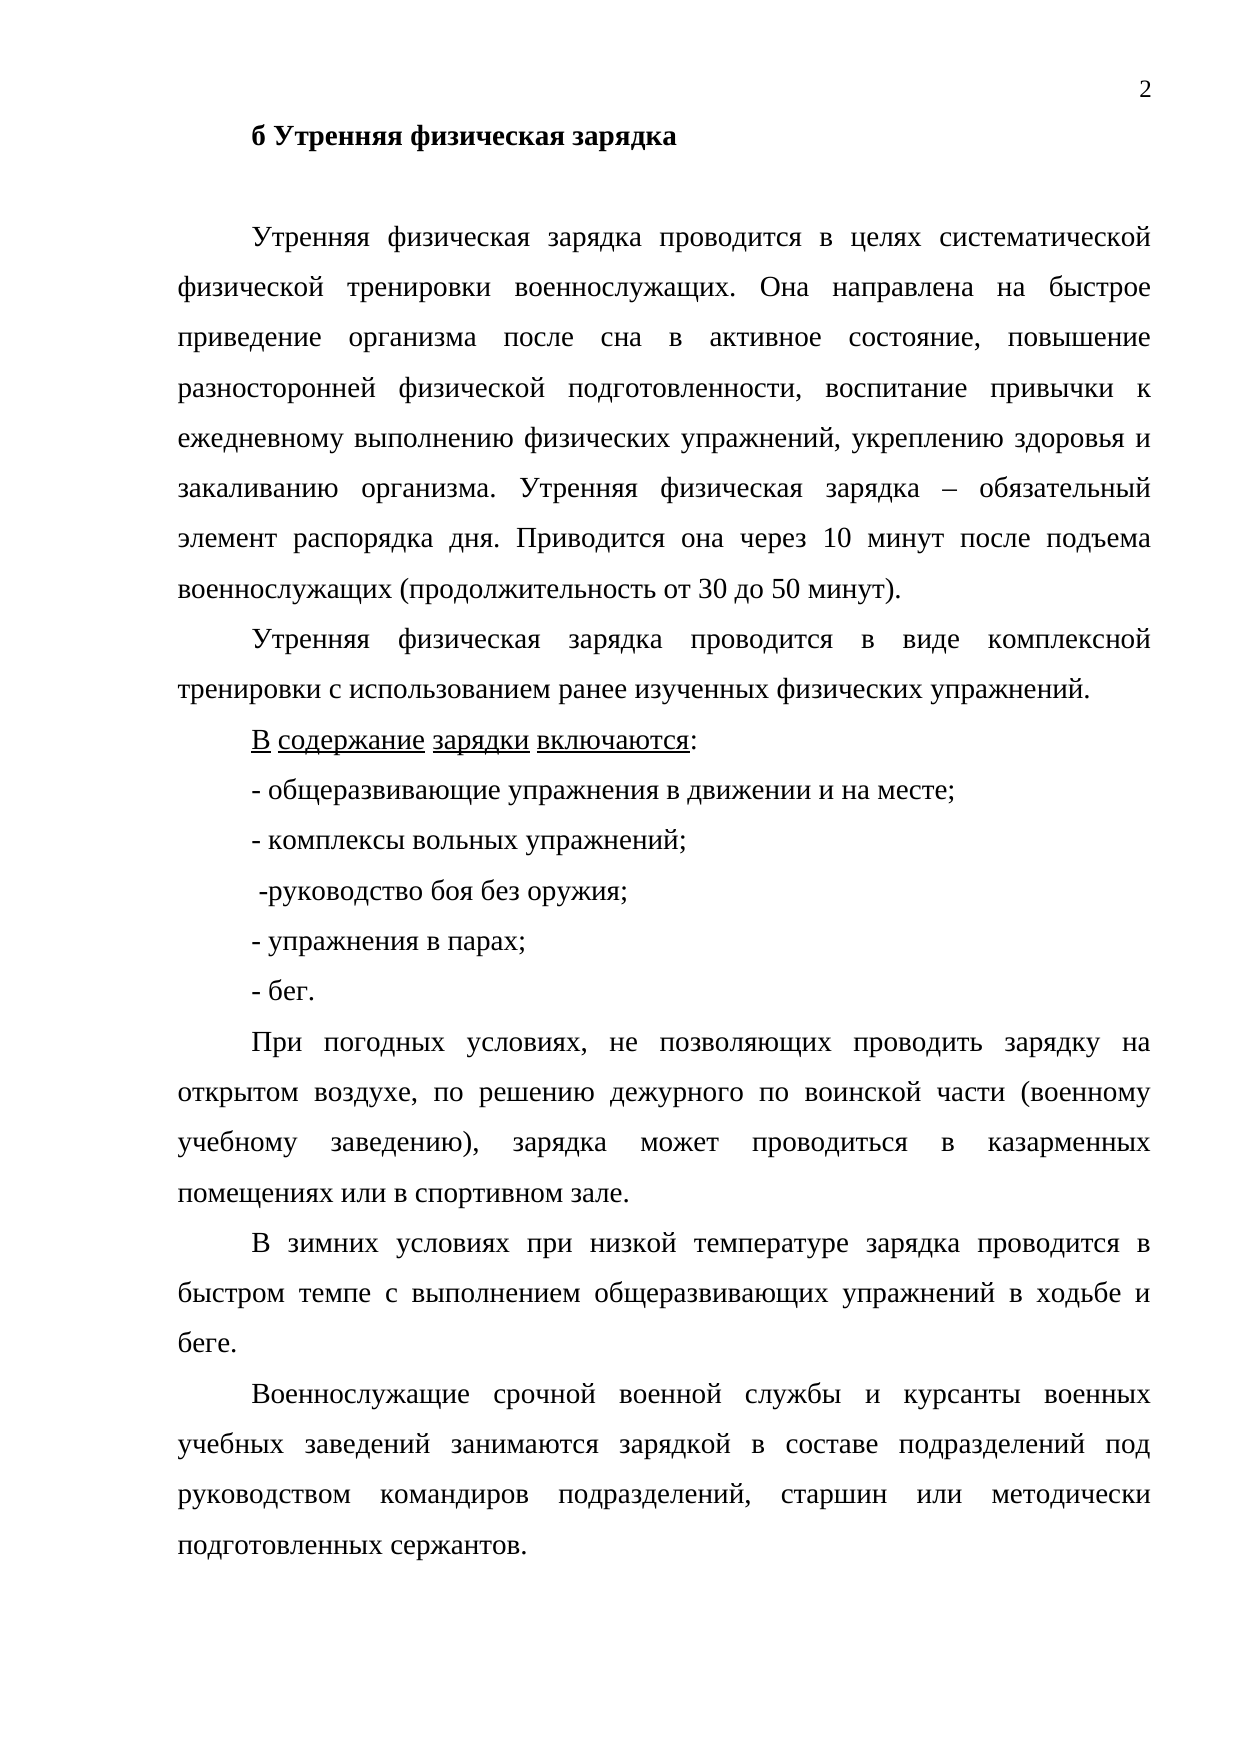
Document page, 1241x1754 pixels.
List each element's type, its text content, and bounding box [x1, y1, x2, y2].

text Утренняя физическая зарядка проводится в целях систематической физической тренировки военнослужащих. Она направлена на быстрое приведение организма после сна в активное состояние, повышение разносторонней физической подготовленности, воспитание привычки к ежедневному выполнению физических упражнений, укреплению здоровья и закаливанию организма. Утренняя физическая зарядка – обязательный элемент распорядка дня. Приводится она через 10 минут после подъема военнослужащих (продолжительность от 30 до 50 минут). [177, 219, 1152, 604]
text В содержание зарядки включаются: [177, 722, 1152, 755]
list - общеразвивающие упражнения в движении и на месте; [177, 772, 1152, 806]
text - комплексы вольных упражнений; [177, 822, 1152, 856]
text В зимних условиях при низкой температуре зарядка проводится в быстром темпе с выполнением общеразвивающих упражнений в ходьбе и беге. [177, 1225, 1152, 1359]
text - бег. [177, 973, 1152, 1007]
text Военнослужащие срочной военной службы и курсанты военных учебных заведений занимаются зарядкой в составе подразделений под руководством командиров подразделений, старшин или методически подготовленных сержантов. [177, 1376, 1152, 1560]
text -руководство боя без оружия; [177, 873, 1152, 906]
text При погодных условиях, не позволяющих проводить зарядку на открытом воздухе, по решению дежурного по воинской части (военному учебному заведению), зарядка может проводиться в казарменных помещениях или в спортивном зале. [177, 1024, 1152, 1208]
text Утренняя физическая зарядка проводится в виде комплексной тренировки с использованием ранее изученных физических упражнений. [177, 621, 1152, 705]
text б Утренняя физическая зарядка [177, 118, 1152, 152]
text - упражнения в парах; [177, 923, 1152, 957]
